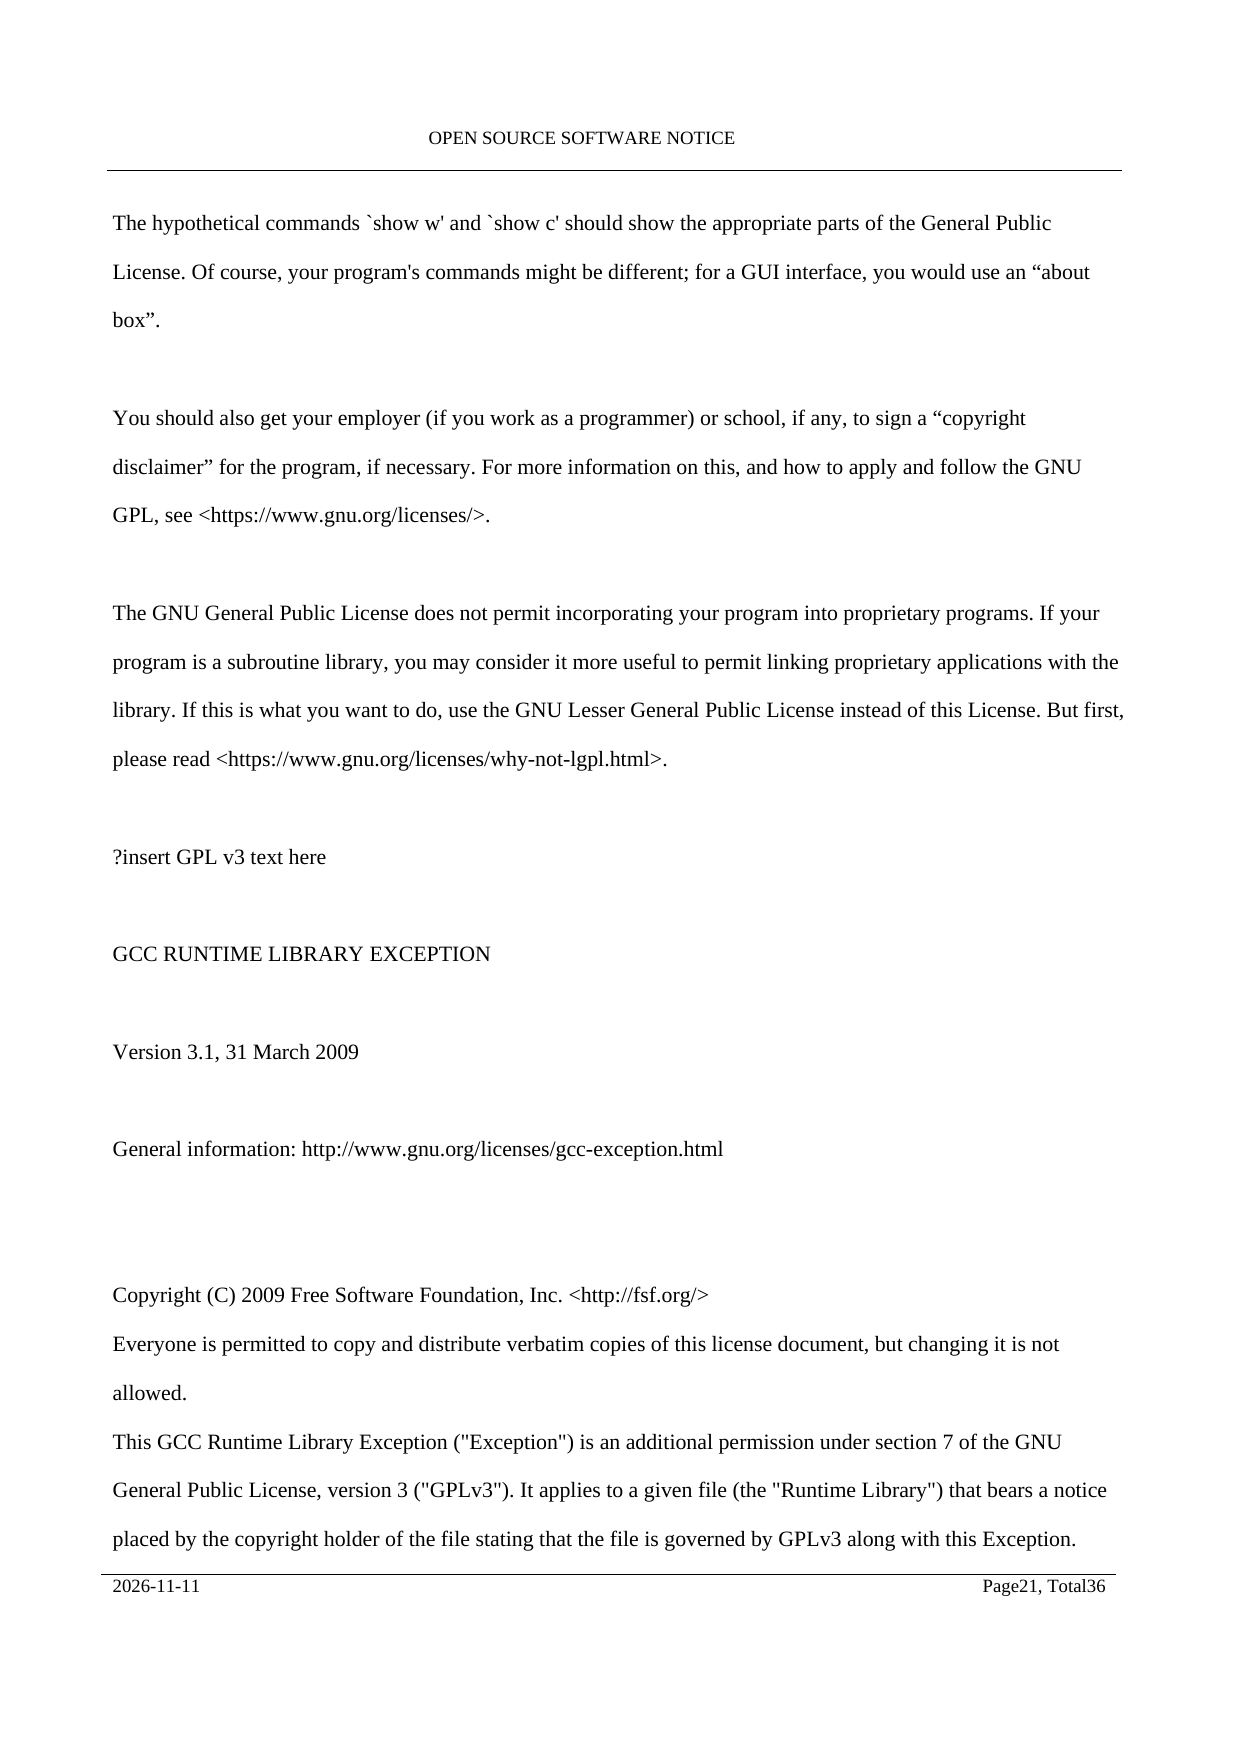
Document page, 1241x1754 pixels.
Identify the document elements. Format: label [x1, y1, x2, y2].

text [112, 206, 1128, 1555]
